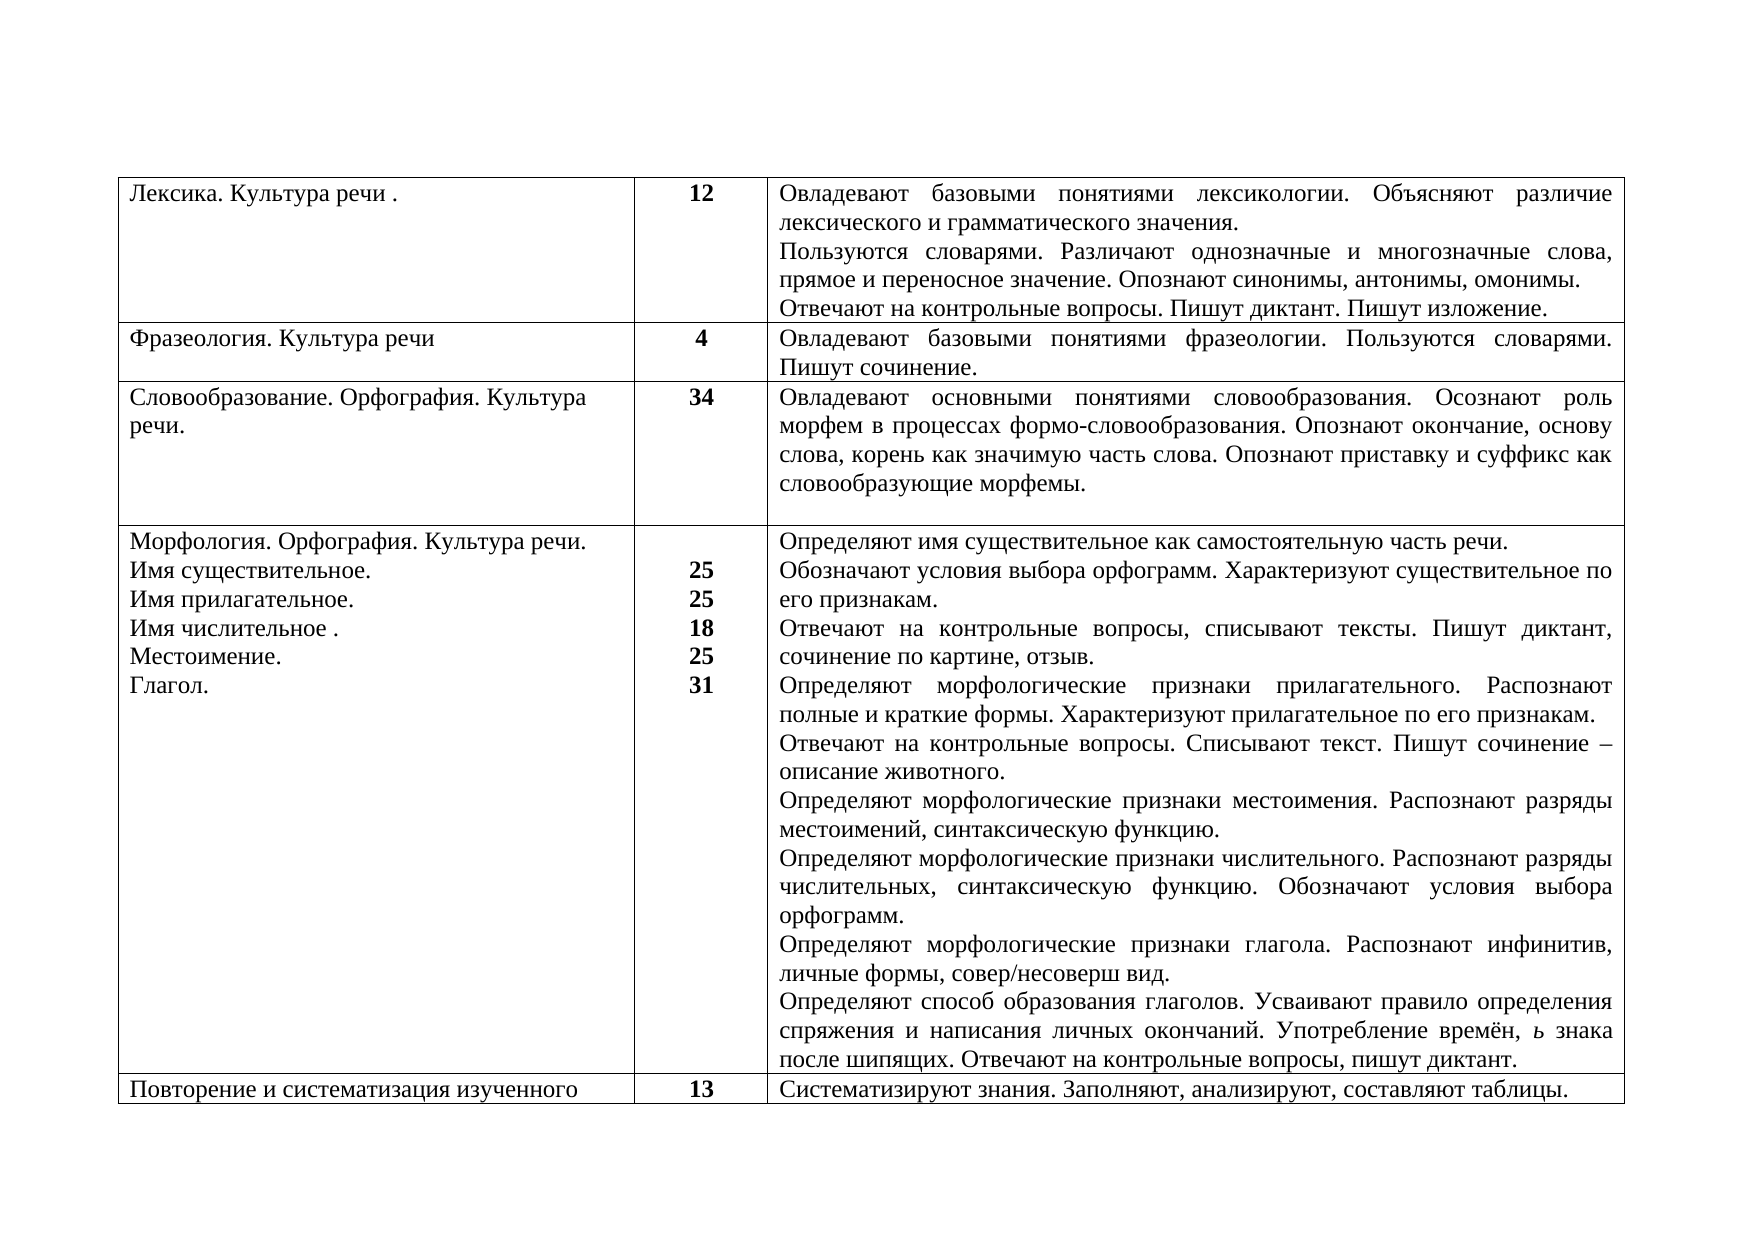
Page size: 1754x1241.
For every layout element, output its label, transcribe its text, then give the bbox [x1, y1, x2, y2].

table_cell 13 [635, 1074, 767, 1102]
table_cell 34 [635, 382, 767, 525]
table_cell Овладевают основными понятиями словообразования. Осознают роль морфем в процессах формо-словообразования. Опознают окончание, основу слова, корень как значимую часть слова. Опознают приставку и суффикс как словообразующие морфемы. [768, 382, 1624, 525]
table_cell Фразеология. Культура речи [119, 323, 634, 381]
table_cell Лексика. Культура речи . [119, 178, 634, 322]
table_cell 25 25 18 25 31 [635, 526, 767, 1073]
table_cell Словообразование. Орфография. Культура речи. [119, 382, 634, 525]
table_cell 4 [635, 323, 767, 381]
table_cell Овладевают базовыми понятиями лексикологии. Объясняют различие лексического и грамматического значения. Пользуются словарями. Различают однозначные и многозначные слова, прямое и переносное значение. Опознают синонимы, антонимы, омонимы. Отвечают на контрольные вопросы. Пишут диктант. Пишут изложение. [768, 178, 1624, 322]
table_cell Морфология. Орфография. Культура речи. Имя существительное. Имя прилагательное. Имя числительное . Местоимение. Глагол. [119, 526, 634, 1073]
table_cell 12 [635, 178, 767, 322]
table_cell Определяют имя существительное как самостоятельную часть речи. Обозначают условия выбора орфограмм. Характеризуют существительное по его признакам. Отвечают на контрольные вопросы, списывают тексты. Пишут диктант, сочинение по картине, отзыв. Определяют морфологические признаки прилагательного. Распознают полные и краткие формы. Характеризуют прилагательное по его признакам. Отвечают на контрольные вопросы. Списывают текст. Пишут сочинение – описание животного. Определяют морфологические признаки местоимения. Распознают разряды местоимений, синтаксическую функцию. Определяют морфологические признаки числительного. Распознают разряды числительных, синтаксическую функцию. Обозначают условия выбора орфограмм. Определяют морфологические признаки глагола. Распознают инфинитив, личные формы, совер/несоверш вид. Определяют способ образования глаголов. Усваивают правило определения спряжения и написания личных окончаний. Употребление времён, ь знака после шипящих. Отвечают на контрольные вопросы, пишут диктант. [768, 526, 1624, 1073]
table_cell Овладевают базовыми понятиями фразеологии. Пользуются словарями. Пишут сочинение. [768, 323, 1624, 381]
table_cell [119, 1074, 634, 1102]
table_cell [768, 1074, 1624, 1102]
